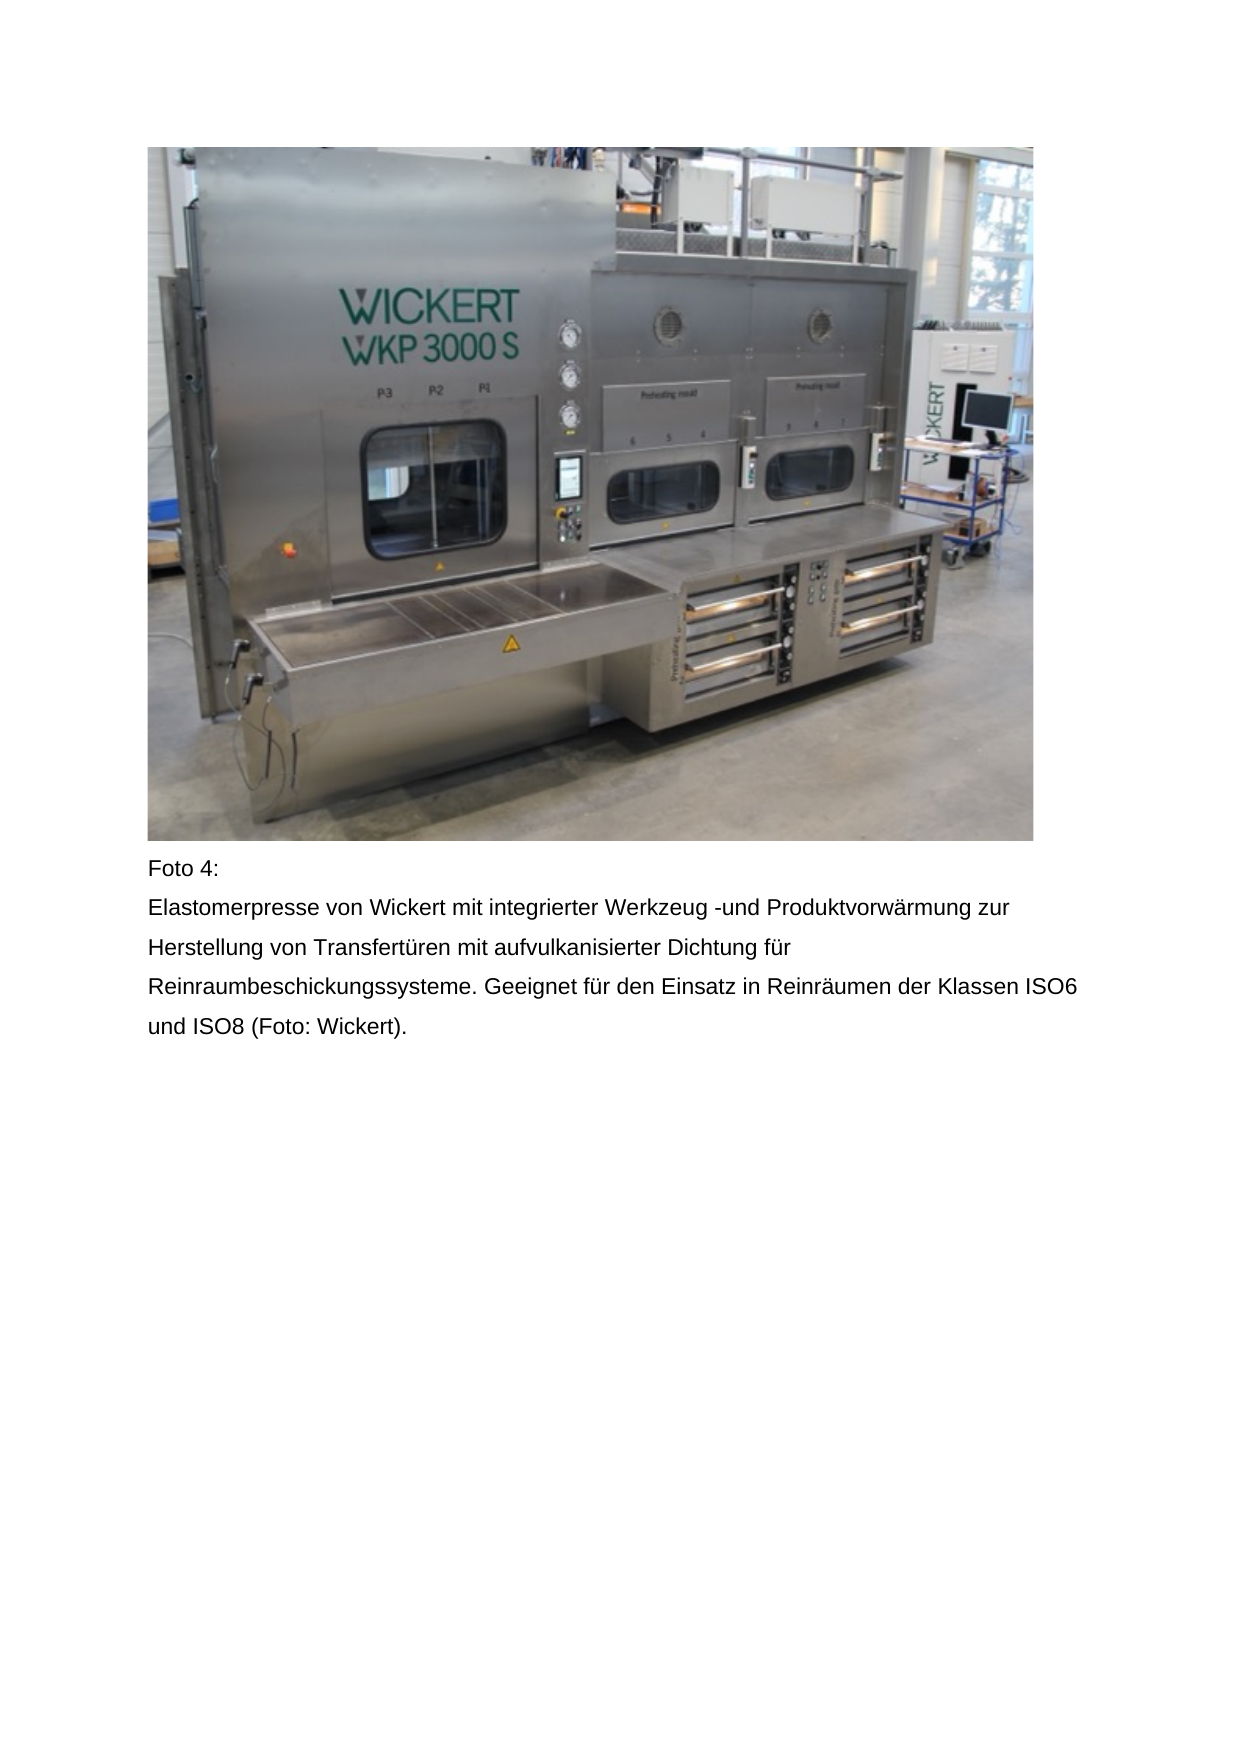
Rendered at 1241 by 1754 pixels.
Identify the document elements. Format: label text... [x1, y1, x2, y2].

text Foto 4: [148, 855, 1093, 881]
picture [147, 147, 1034, 841]
text Elastomerpresse von Wickert mit integrierter Werkzeug -und Produktvorwärmung zur Herstellung von Transfertüren mit aufvulkanisierter Dichtung für Reinraumbeschickungssysteme. Geeignet für den Einsatz in Reinräumen der Klassen ISO6 und ISO8 (Foto: Wickert). [148, 894, 1093, 1039]
